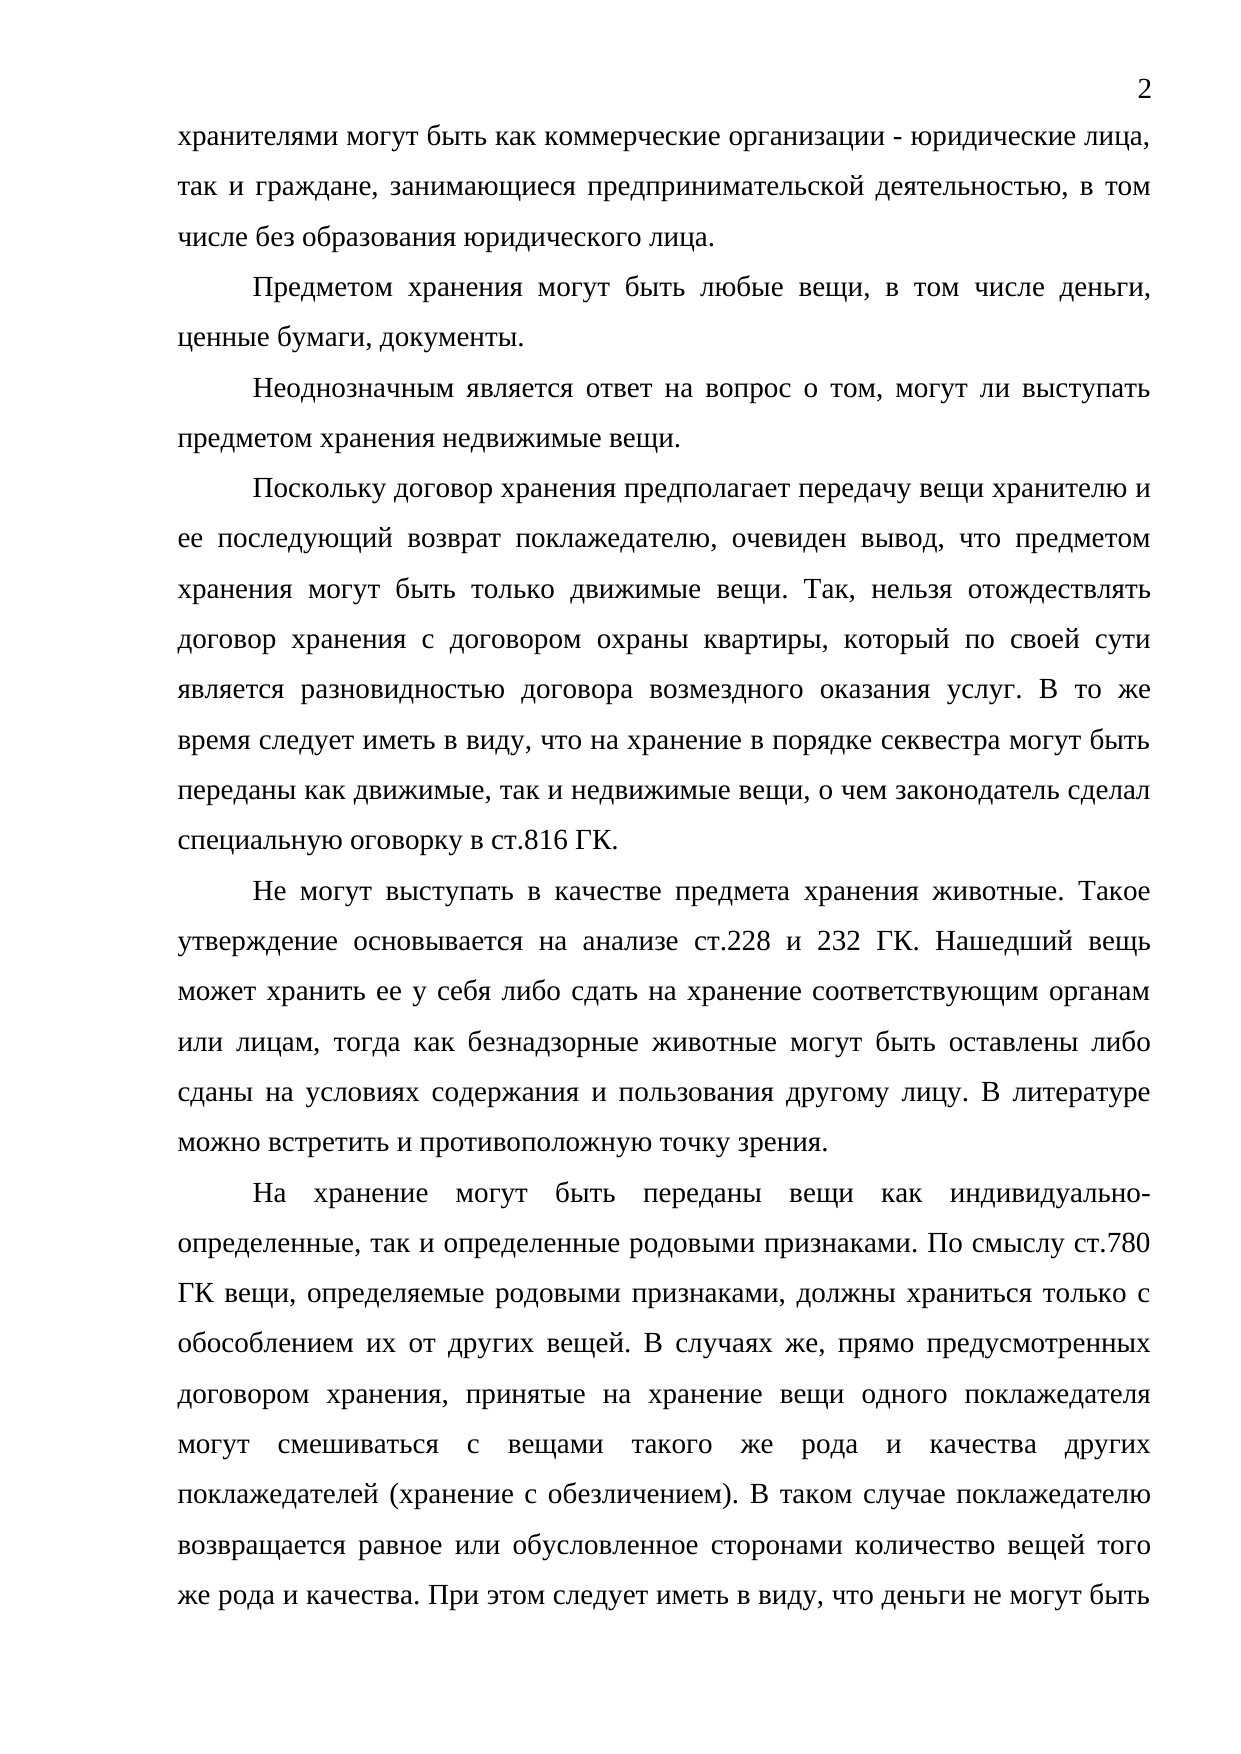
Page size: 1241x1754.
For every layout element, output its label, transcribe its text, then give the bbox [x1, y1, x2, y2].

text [177, 118, 1152, 252]
text Поскольку договор хранения предполагает передачу вещи хранителю и ее последующий возврат поклажедателю, очевиден вывод, что предметом хранения могут быть только движимые вещи. Так, нельзя отождествлять договор хранения с договором охраны квартиры, который по своей сути является разновидностью договора возмездного оказания услуг. В то же время следует иметь в виду, что на хранение в порядке секвестра могут быть переданы как движимые, так и недвижимые вещи, о чем законодатель сделал специальную оговорку в ст.816 ГК. [177, 470, 1152, 856]
text Предметом хранения могут быть любые вещи, в том числе деньги, ценные бумаги, документы. [177, 269, 1152, 353]
text Не могут выступать в качестве предмета хранения животные. Такое утверждение основывается на анализе ст.228 и 232 ГК. Нашедший вещь может хранить ее у себя либо сдать на хранение соответствующим органам или лицам, тогда как безнадзорные животные могут быть оставлены либо сданы на условиях содержания и пользования другому лицу. В литературе можно встретить и противоположную точку зрения. [177, 873, 1152, 1158]
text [177, 1175, 1152, 1611]
text Неоднозначным является ответ на вопрос о том, могут ли выступать предметом хранения недвижимые вещи. [177, 370, 1152, 453]
